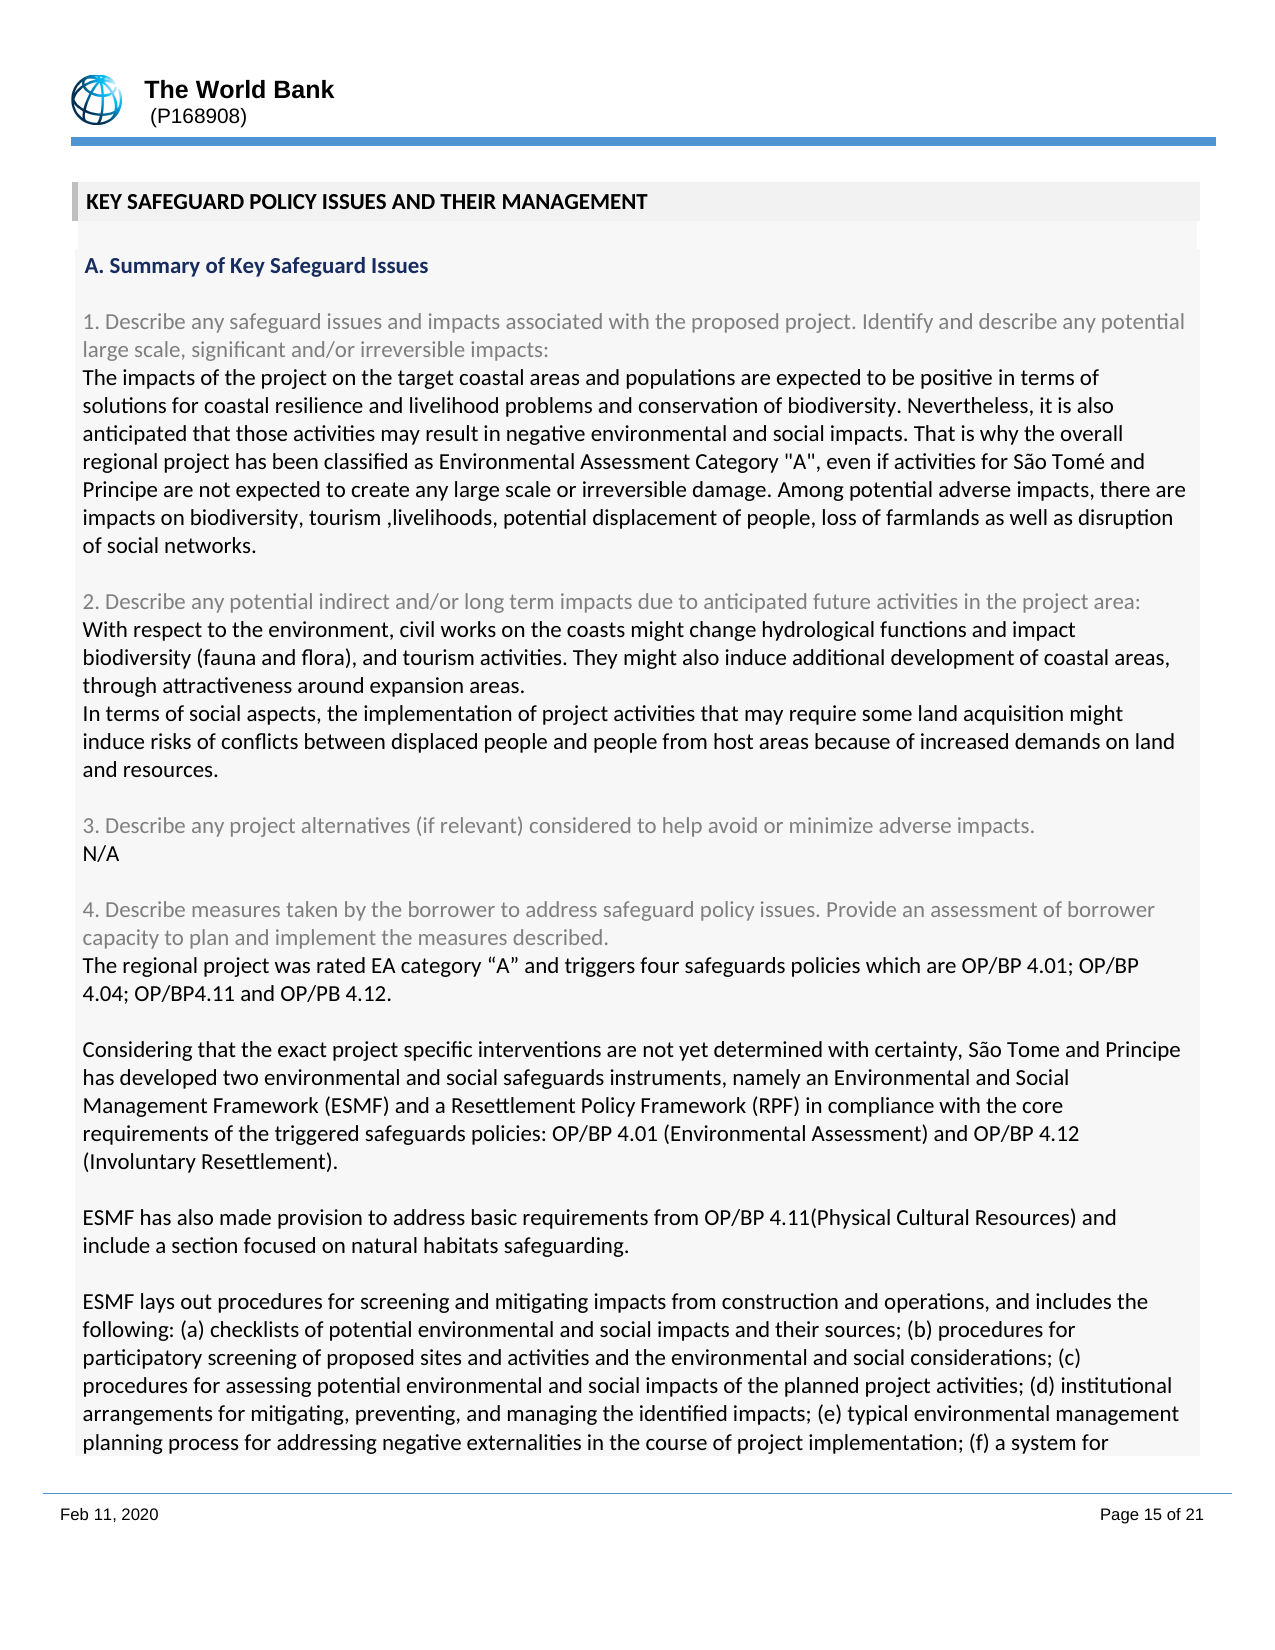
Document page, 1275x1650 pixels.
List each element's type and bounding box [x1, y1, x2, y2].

picture [87, 83, 95, 90]
picture [103, 75, 123, 113]
picture [95, 86, 101, 94]
picture [71, 75, 123, 125]
